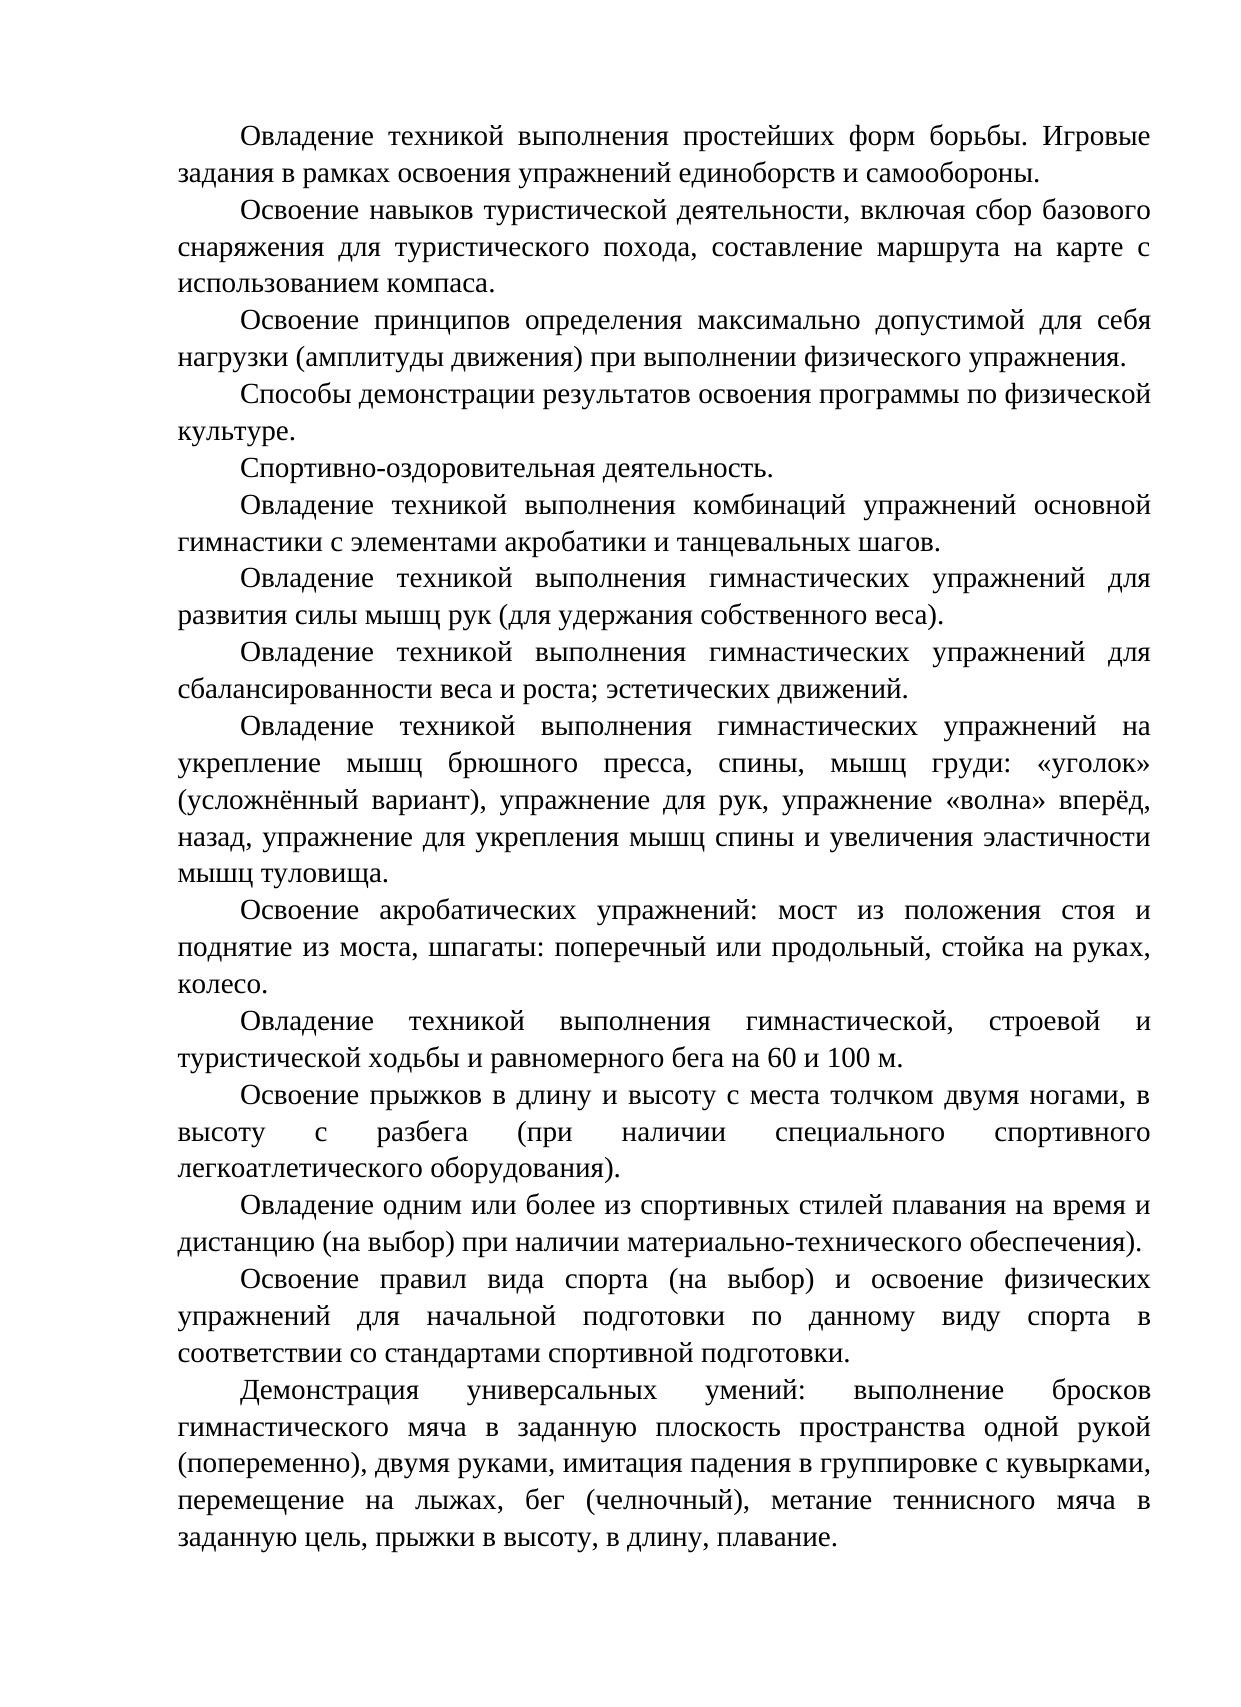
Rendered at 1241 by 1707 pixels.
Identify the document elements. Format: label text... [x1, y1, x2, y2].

text Овладение техникой выполнения простейших форм борьбы. Игровые задания в рамках освоения упражнений единоборств и самообороны. [177, 118, 1152, 188]
text Овладение одним или более из спортивных стилей плавания на время и дистанцию (на выбор) при наличии материально-технического обеспечения). [177, 1187, 1152, 1258]
text Демонстрация универсальных умений: выполнение бросков гимнастического мяча в заданную плоскость пространства одной рукой (попеременно), двумя руками, имитация падения в группировке с кувырками, перемещение на лыжах, бег (челночный), метание теннисного мяча в заданную цель, прыжки в высоту, в длину, плавание. [177, 1372, 1152, 1553]
text Овладение техникой выполнения комбинаций упражнений основной гимнастики с элементами акробатики и танцевальных шагов. [177, 487, 1152, 557]
text Освоение акробатических упражнений: мост из положения стоя и поднятие из моста, шпагаты: поперечный или продольный, стойка на руках, колесо. [177, 892, 1152, 1000]
text Освоение принципов определения максимально допустимой для себя нагрузки (амплитуды движения) при выполнении физического упражнения. [177, 302, 1152, 373]
text Освоение навыков туристической деятельности, включая сбор базового снаряжения для туристического похода, составление маршрута на карте с использованием компаса. [177, 192, 1152, 299]
text Овладение техникой выполнения гимнастической, строевой и туристической ходьбы и равномерного бега на 60 и 100 м. [177, 1003, 1152, 1073]
text Овладение техникой выполнения гимнастических упражнений на укрепление мышц брюшного пресса, спины, мышц груди: «уголок» (усложнённый вариант), упражнение для рук, упражнение «волна» вперёд, назад, упражнение для укрепления мышц спины и увеличения эластичности мышц туловища. [177, 708, 1152, 889]
text Спортивно-оздоровительная деятельность. [177, 450, 1152, 483]
text Овладение техникой выполнения гимнастических упражнений для развития силы мышц рук (для удержания собственного веса). [177, 561, 1152, 631]
text Овладение техникой выполнения гимнастических упражнений для сбалансированности веса и роста; эстетических движений. [177, 634, 1152, 705]
text Способы демонстрации результатов освоения программы по физической культуре. [177, 376, 1152, 447]
text Освоение правил вида спорта (на выбор) и освоение физических упражнений для начальной подготовки по данному виду спорта в соответствии со стандартами спортивной подготовки. [177, 1261, 1152, 1368]
text Освоение прыжков в длину и высоту с места толчком двумя ногами, в высоту с разбега (при наличии специального спортивного легкоатлетического оборудования). [177, 1077, 1152, 1184]
